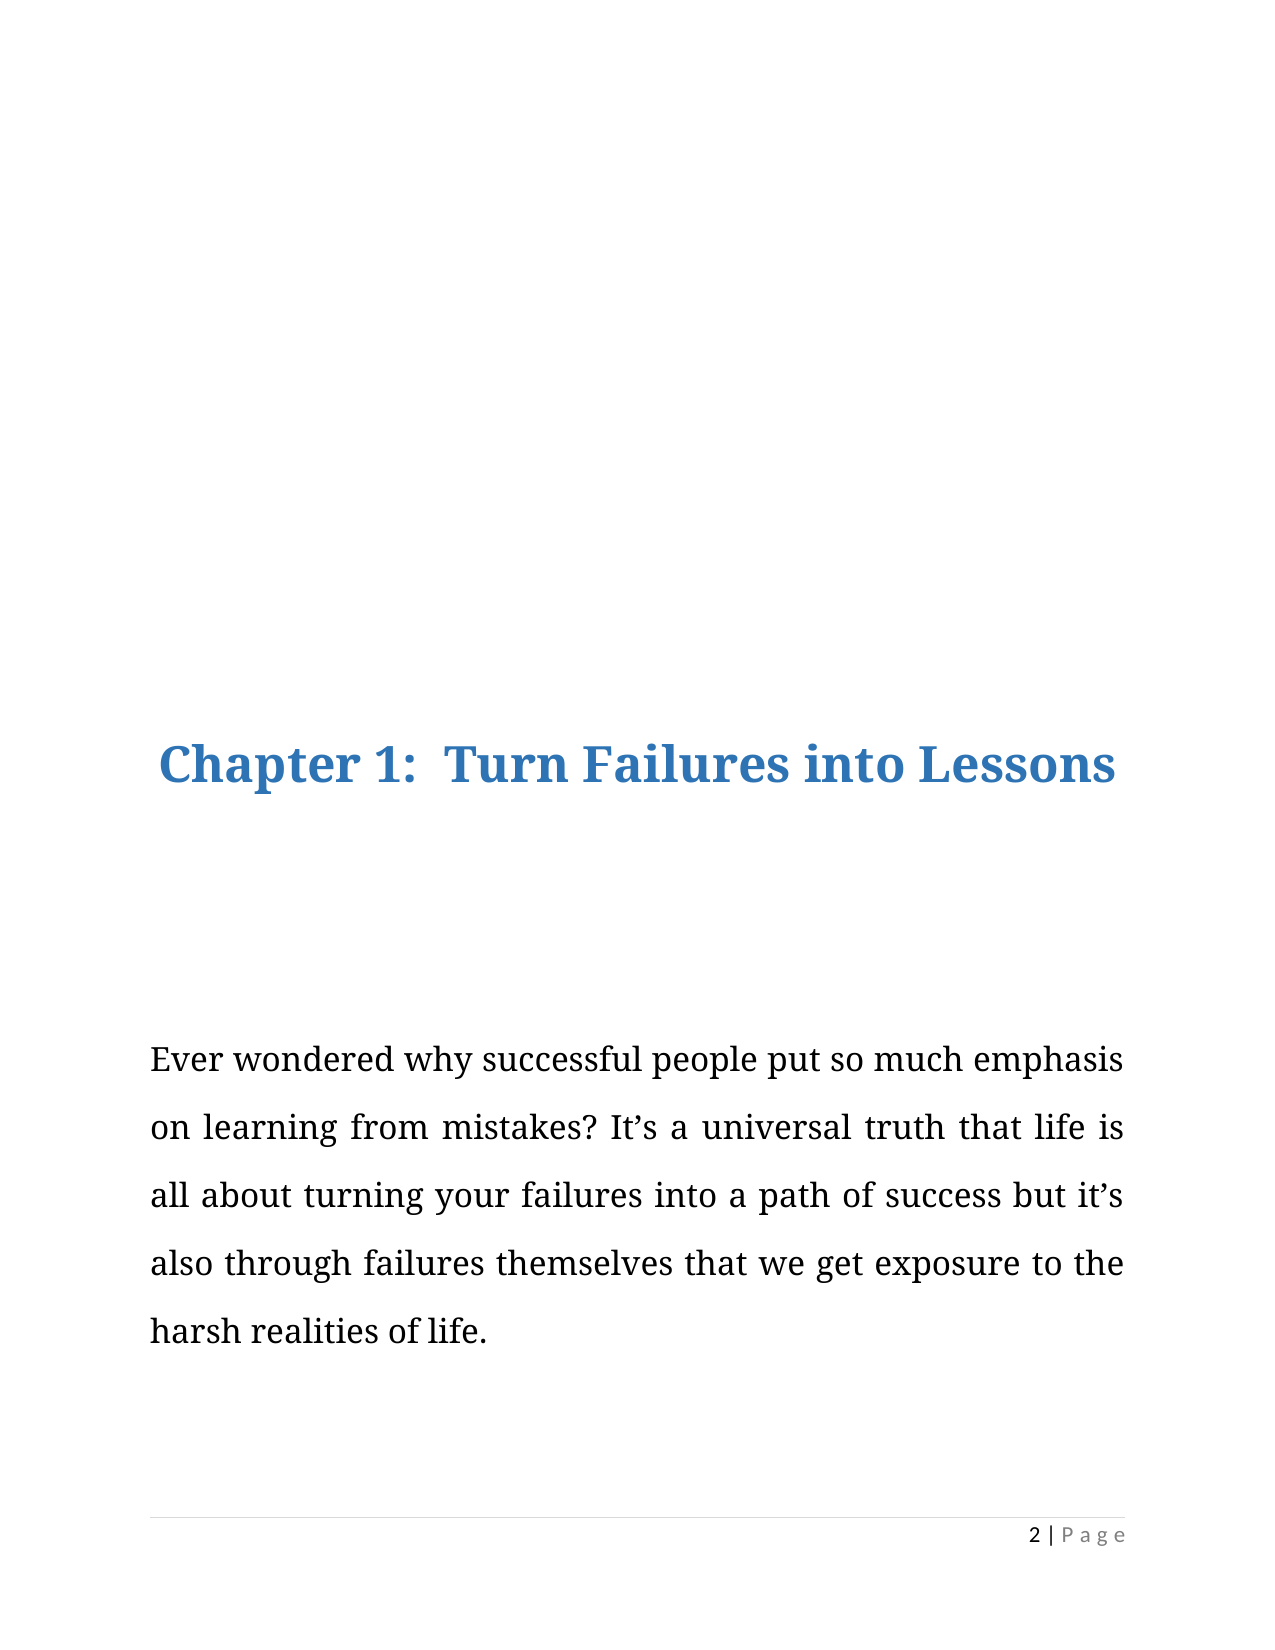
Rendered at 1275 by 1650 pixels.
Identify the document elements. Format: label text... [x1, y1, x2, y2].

text Chapter 1: Turn Failures into Lessons [150, 729, 1125, 797]
text Ever wondered why successful people put so much emphasis on learning from mistakes? It’s a universal truth that life is all about turning your failures into a path of success but it’s also through failures themselves that we get exposure to the harsh realities of life. [150, 1036, 1125, 1353]
